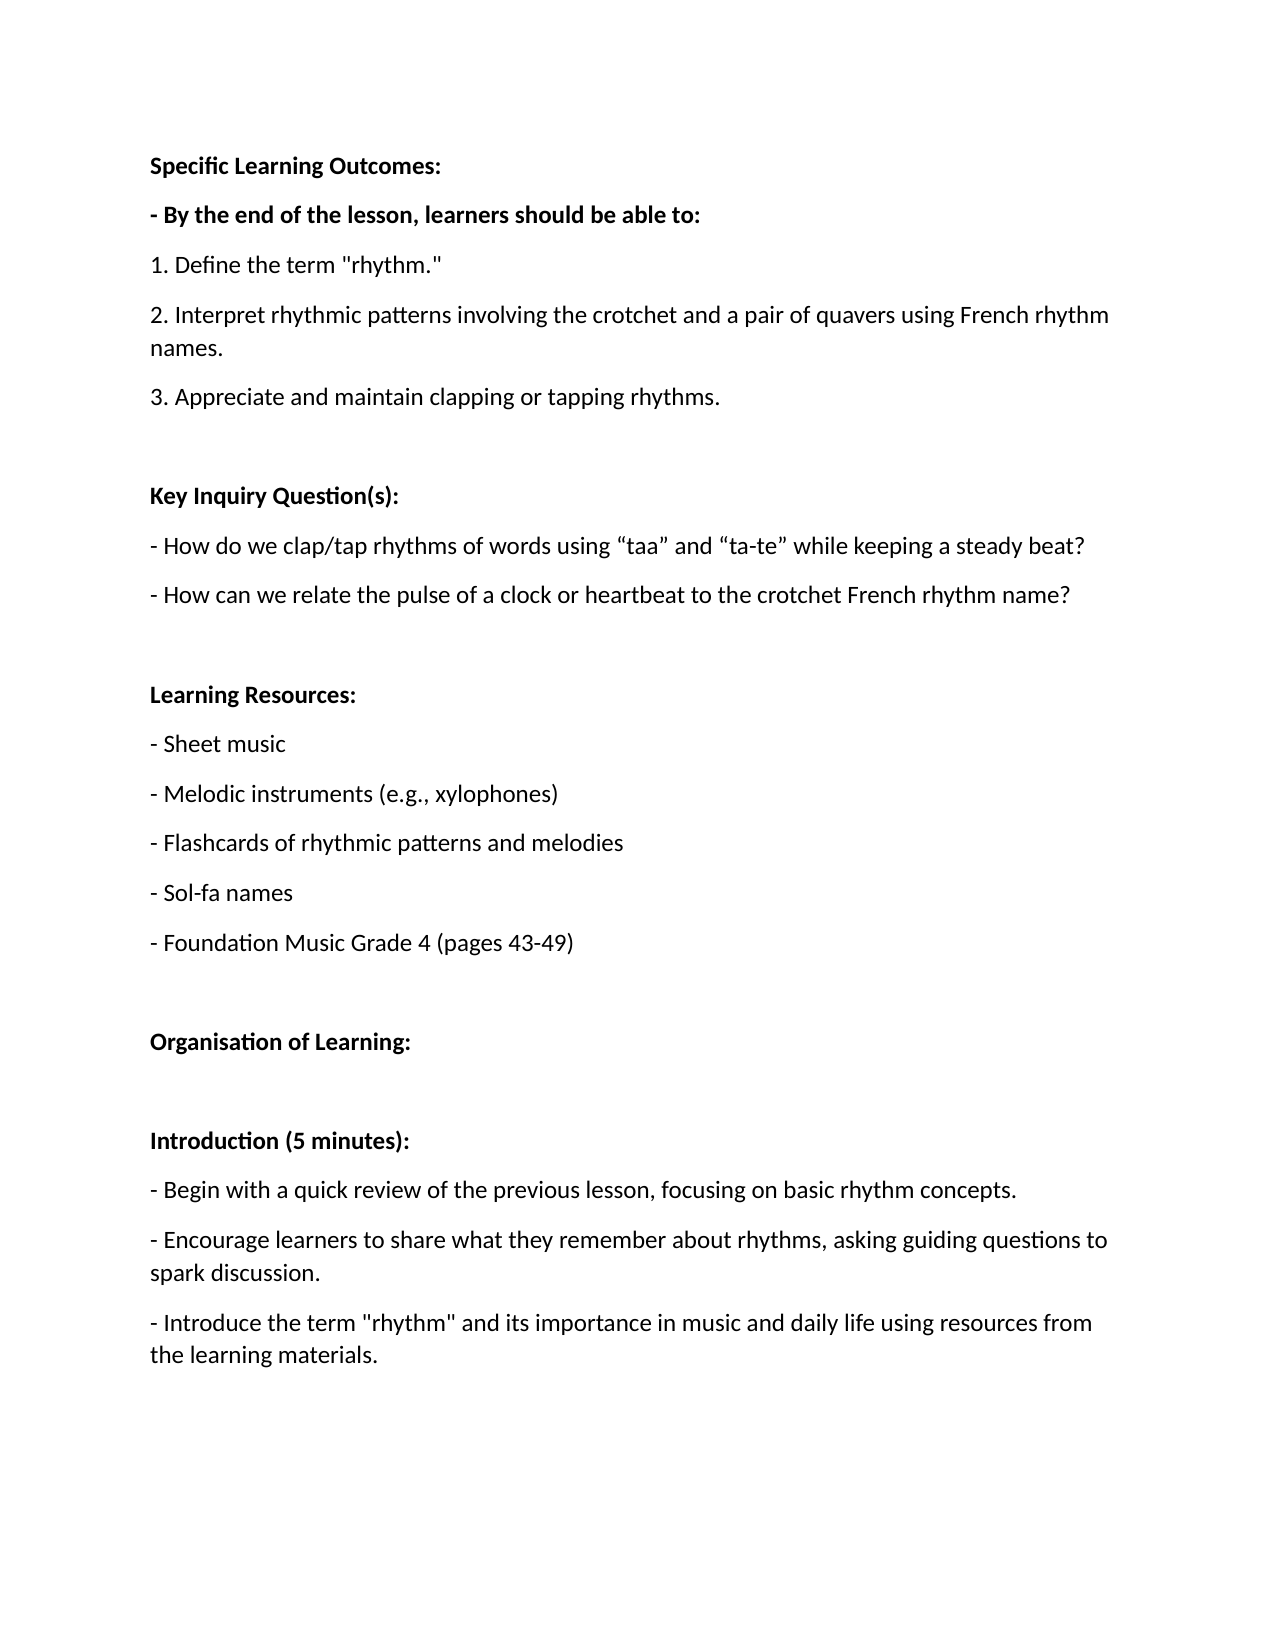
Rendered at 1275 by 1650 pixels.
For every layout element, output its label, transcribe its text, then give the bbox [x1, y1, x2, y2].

text - Flashcards of rhythmic patterns and melodies [150, 827, 1125, 858]
text Key Inquiry Question(s): [150, 480, 1125, 511]
text 1. Define the term "rhythm." [150, 249, 1125, 280]
text Learning Resources: [150, 679, 1125, 709]
text 2. Interpret rhythmic patterns involving the crotchet and a pair of quavers using French rhythm names. [150, 299, 1125, 362]
text Organisation of Learning: [150, 1026, 1125, 1056]
text - Melodic instruments (e.g., xylophones) [150, 778, 1125, 808]
text - Begin with a quick review of the previous lesson, focusing on basic rhythm concepts. [150, 1174, 1125, 1205]
text - Sheet music [150, 728, 1125, 759]
text - Encourage learners to share what they remember about rhythms, asking guiding questions to spark discussion. [150, 1224, 1125, 1288]
text 3. Appreciate and maintain clapping or tapping rhythms. [150, 381, 1125, 412]
text - By the end of the lesson, learners should be able to: [150, 199, 1125, 230]
text - Foundation Music Grade 4 (pages 43-49) [150, 927, 1125, 957]
text - How do we clap/tap rhythms of words using “taa” and “ta-te” while keeping a steady beat? [150, 530, 1125, 561]
text Introduction (5 minutes): [150, 1125, 1125, 1156]
text Specific Learning Outcomes: [150, 150, 1125, 181]
text - How can we relate the pulse of a clock or heartbeat to the crotchet French rhythm name? [150, 579, 1125, 610]
text - Sol-fa names [150, 877, 1125, 908]
text - Introduce the term "rhythm" and its importance in music and daily life using resources from the learning materials. [150, 1307, 1125, 1370]
